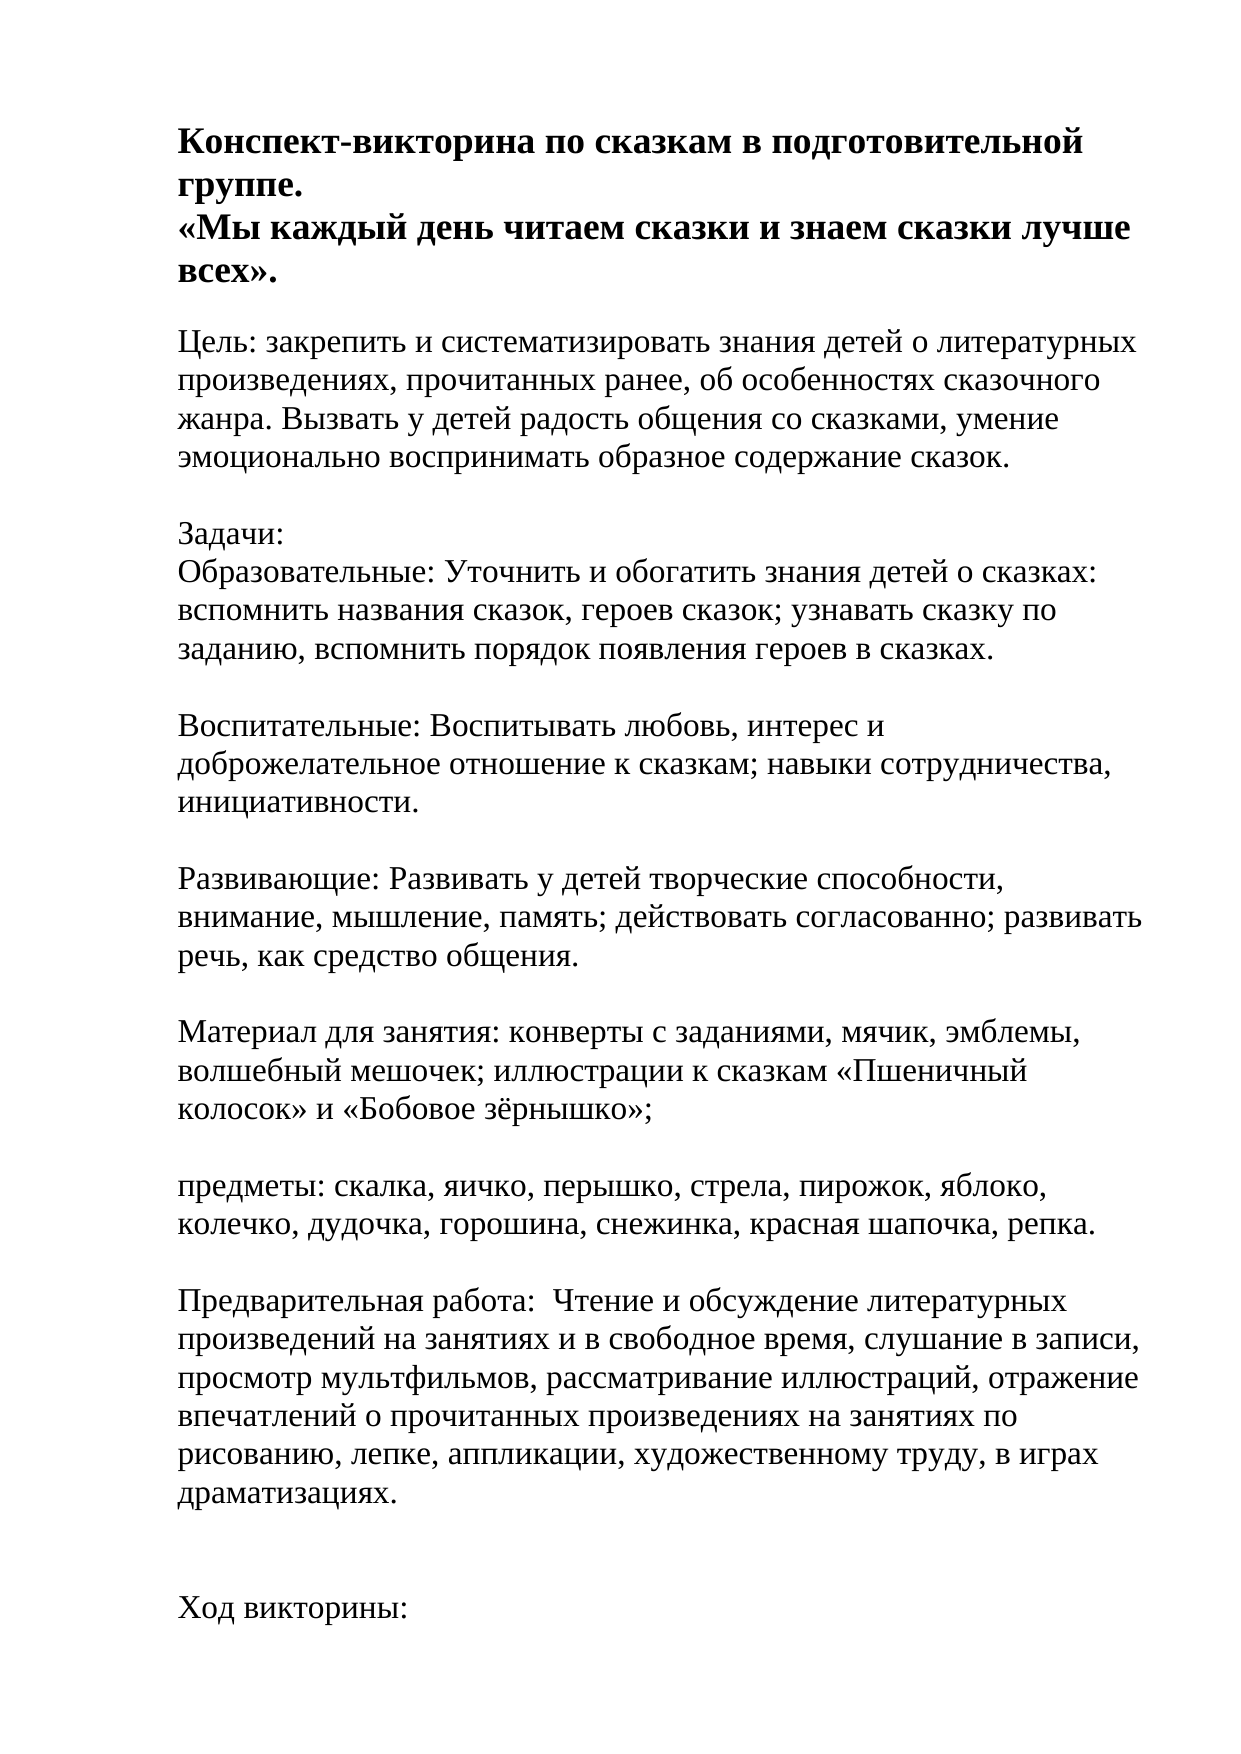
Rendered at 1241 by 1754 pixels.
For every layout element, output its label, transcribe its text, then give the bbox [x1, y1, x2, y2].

text Цель: закрепить и систематизировать знания детей о литературных произведениях, прочитанных ранее, об особенностях сказочного жанра. Вызвать у детей радость общения со сказками, умение эмоционально воспринимать образное содержание сказок. [177, 321, 1152, 474]
text предметы: скалка, яичко, перышко, стрела, пирожок, яблоко, колечко, дудочка, горошина, снежинка, красная шапочка, репка. [177, 1165, 1152, 1242]
text Предварительная работа: Чтение и обсуждение литературных произведений на занятиях и в свободное время, слушание в записи, просмотр мультфильмов, рассматривание иллюстраций, отражение впечатлений о прочитанных произведениях на занятиях по рисованию, лепке, аппликации, художественному труду, в играх драматизациях. [177, 1280, 1152, 1510]
text «Мы каждый день читаем сказки и знаем сказки лучше всех». [177, 204, 1152, 291]
text Конспект-викторина по сказкам в подготовительной группе. [177, 118, 1152, 204]
text Образовательные: Уточнить и обогатить знания детей о сказках: вспомнить названия сказок, героев сказок; узнавать сказку по заданию, вспомнить порядок появления героев в сказках. [177, 551, 1152, 666]
text Задачи: [177, 513, 1152, 551]
text Материал для занятия: конверты с заданиями, мячик, эмблемы, волшебный мешочек; иллюстрации к сказкам «Пшеничный колосок» и «Бобовое зёрнышко»; [177, 1012, 1152, 1127]
text Развивающие: Развивать у детей творческие способности, внимание, мышление, память; действовать согласованно; развивать речь, как средство общения. [177, 858, 1152, 973]
text Воспитательные: Воспитывать любовь, интерес и доброжелательное отношение к сказкам; навыки сотрудничества, инициативности. [177, 705, 1152, 820]
text Ход викторины: [177, 1587, 1152, 1625]
